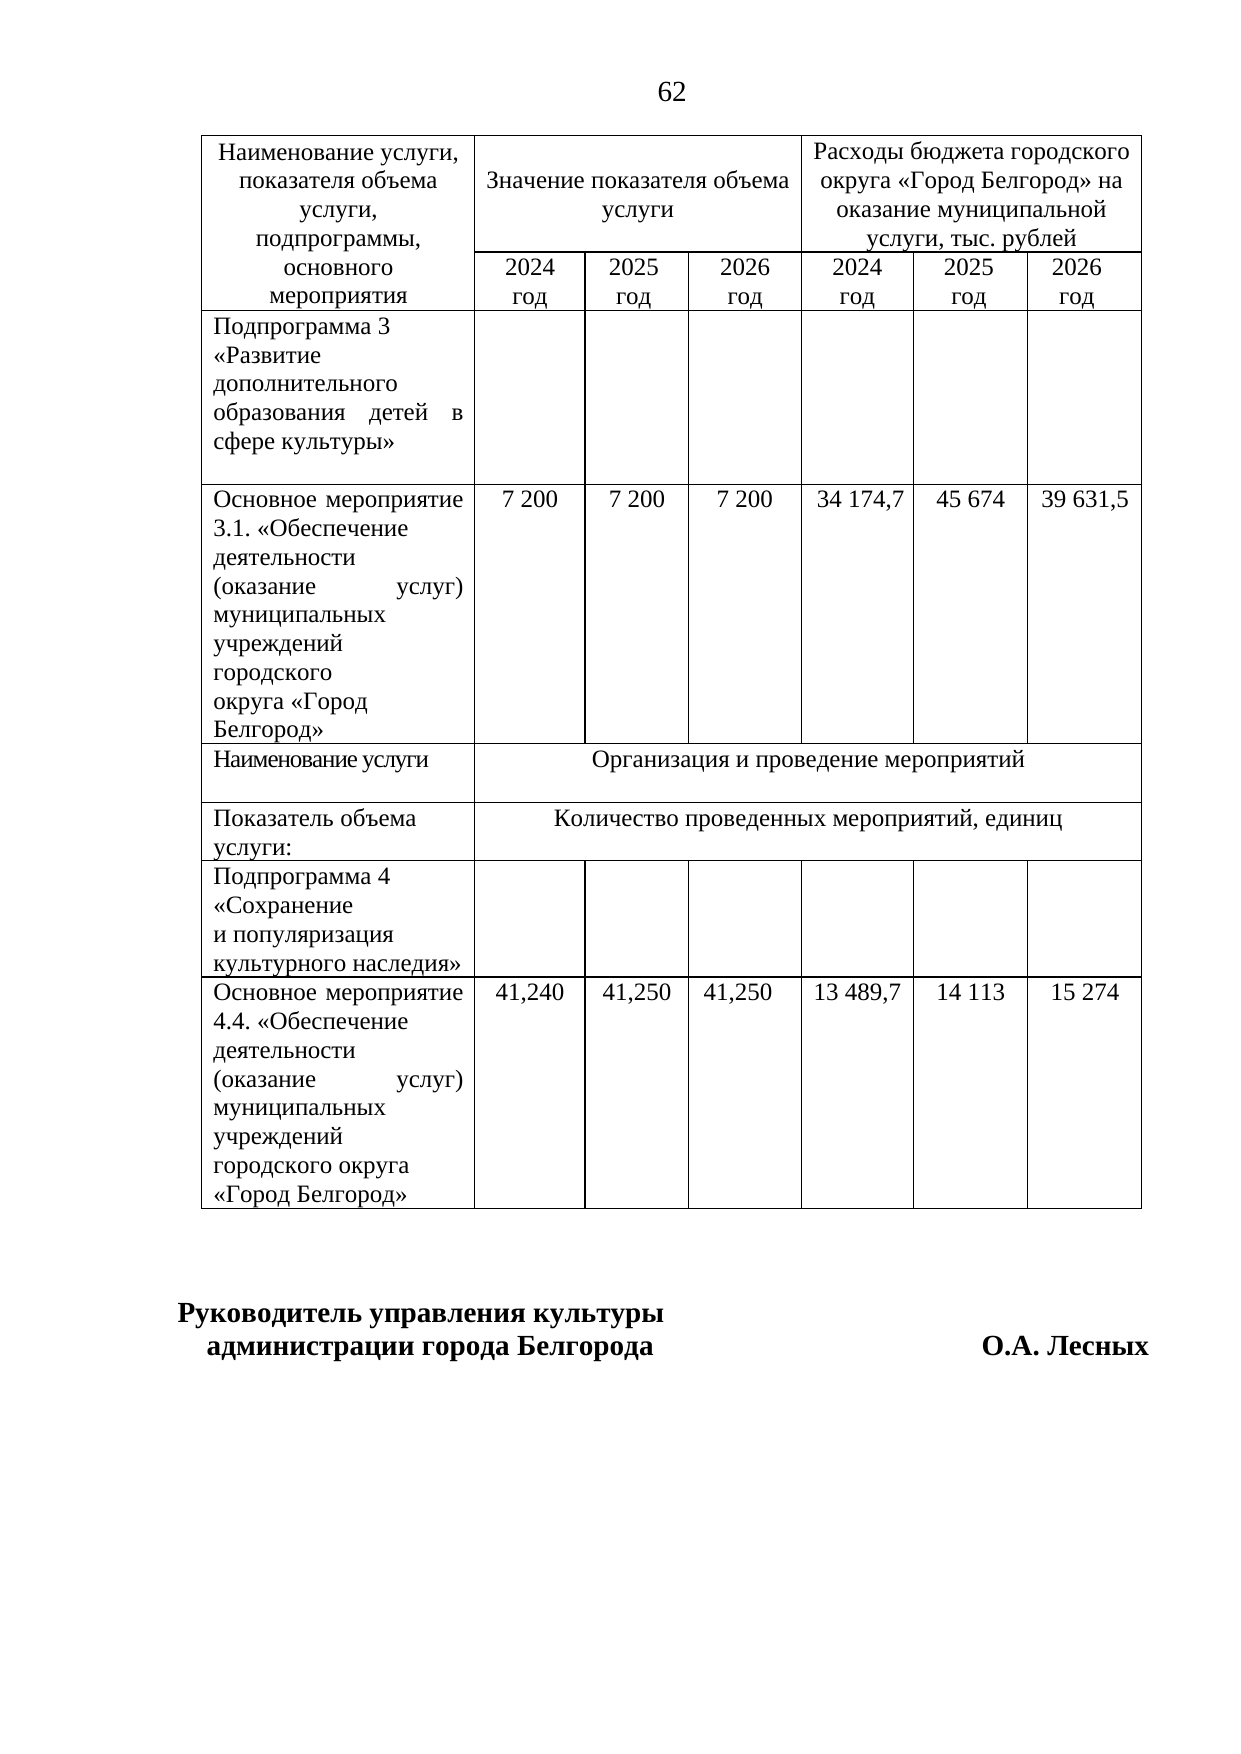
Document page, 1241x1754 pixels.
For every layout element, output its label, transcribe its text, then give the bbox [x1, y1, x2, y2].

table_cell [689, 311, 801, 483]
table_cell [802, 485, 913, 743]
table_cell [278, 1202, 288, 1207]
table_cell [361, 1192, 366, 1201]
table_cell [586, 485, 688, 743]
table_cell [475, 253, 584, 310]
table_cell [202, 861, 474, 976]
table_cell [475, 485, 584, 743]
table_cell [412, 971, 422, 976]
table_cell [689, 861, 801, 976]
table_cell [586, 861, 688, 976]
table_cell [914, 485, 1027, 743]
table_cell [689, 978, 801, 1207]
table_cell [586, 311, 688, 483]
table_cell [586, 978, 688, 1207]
text администрации города Белгорода О.А. Лесных [177, 1328, 1167, 1362]
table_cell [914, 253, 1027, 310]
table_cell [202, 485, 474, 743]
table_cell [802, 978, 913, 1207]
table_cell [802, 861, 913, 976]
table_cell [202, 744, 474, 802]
text Руководитель управления культуры [177, 1295, 1167, 1328]
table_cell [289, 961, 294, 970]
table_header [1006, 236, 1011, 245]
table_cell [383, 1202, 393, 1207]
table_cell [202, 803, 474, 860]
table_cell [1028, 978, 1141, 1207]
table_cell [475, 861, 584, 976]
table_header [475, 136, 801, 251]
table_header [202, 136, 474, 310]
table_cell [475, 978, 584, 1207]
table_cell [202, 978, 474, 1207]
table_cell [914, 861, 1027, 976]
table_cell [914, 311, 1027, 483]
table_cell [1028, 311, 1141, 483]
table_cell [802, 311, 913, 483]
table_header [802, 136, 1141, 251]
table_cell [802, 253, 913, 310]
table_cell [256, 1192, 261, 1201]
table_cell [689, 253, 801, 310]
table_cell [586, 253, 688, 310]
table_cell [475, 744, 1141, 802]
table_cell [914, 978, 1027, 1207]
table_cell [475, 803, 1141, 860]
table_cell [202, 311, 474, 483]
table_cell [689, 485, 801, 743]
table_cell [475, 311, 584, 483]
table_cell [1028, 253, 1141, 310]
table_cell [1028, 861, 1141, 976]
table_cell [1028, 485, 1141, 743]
